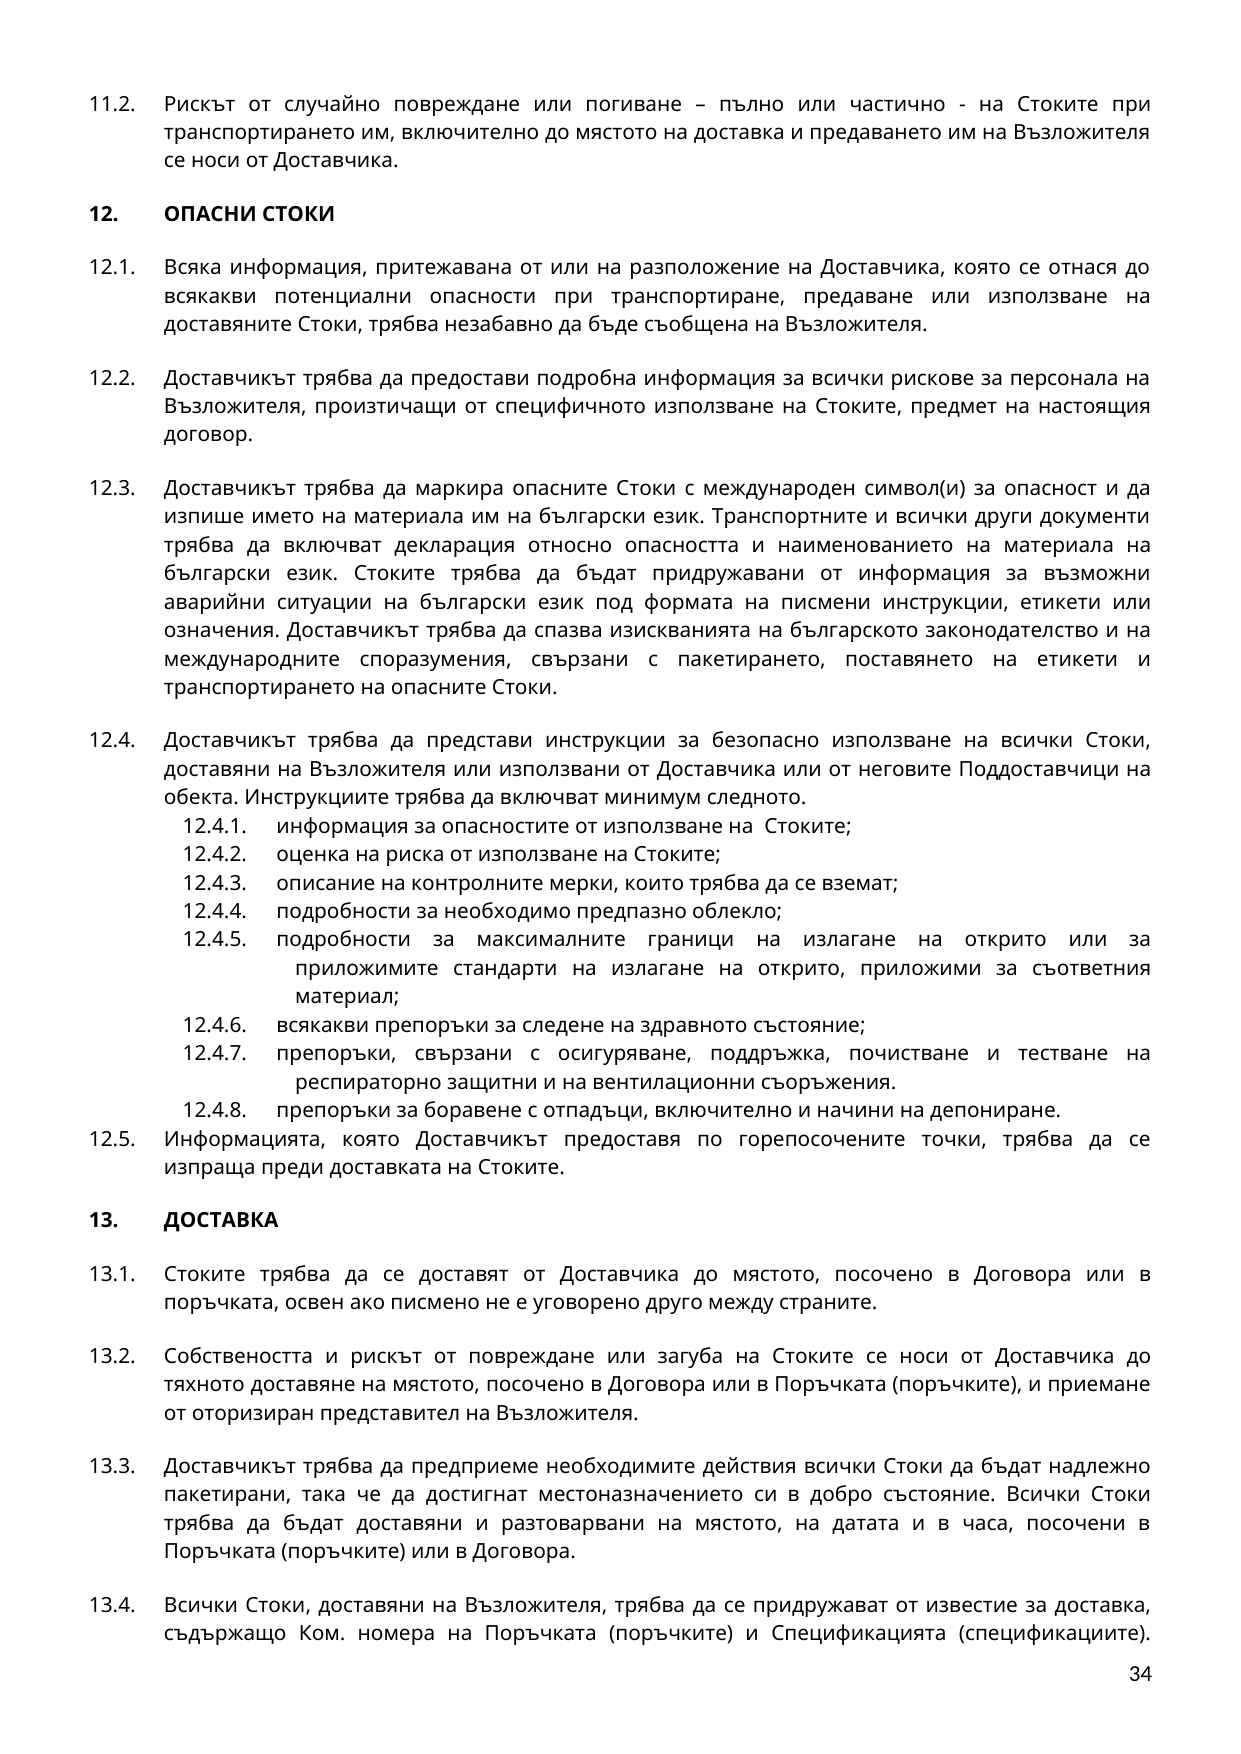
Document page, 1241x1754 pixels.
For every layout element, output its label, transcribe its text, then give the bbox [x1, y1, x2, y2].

list всякакви препоръки за следене на здравното състояние; [182, 1010, 1152, 1038]
list Доставчикът трябва да предостави подробна информация за всички рискове за персонала на Възложителя, произтичащи от специфичното използване на Стоките, предмет на настоящия договор. [89, 363, 1152, 448]
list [89, 1590, 1152, 1647]
list Стоките трябва да се доставят от Доставчика до мястото, посочено в Договора или в поръчката, освен ако писмено не е уговорено друго между страните. [89, 1259, 1152, 1316]
list описание на контролните мерки, които трябва да се вземат; [182, 868, 1152, 896]
list ДОСТАВКА [89, 1206, 1152, 1234]
list препоръки, свързани с осигуряване, поддръжка, почистване и тестване на респираторно защитни и на вентилационни съоръжения. [182, 1038, 1152, 1095]
list ОПАСНИ СТОКИ [89, 199, 1152, 227]
list Доставчикът трябва да предприеме необходимите действия всички Стоки да бъдат надлежно пакетирани, така че да достигнат местоназначението си в добро състояние. Всички Стоки трябва да бъдат доставяни и разтоварвани на мястото, на датата и в часа, посочени в Поръчката (поръчките) или в Договора. [89, 1451, 1152, 1565]
list подробности за максималните граници на излагане на открито или за приложимите стандарти на излагане на открито, приложими за съответния материал; [182, 924, 1152, 1010]
list Информацията, която Доставчикът предоставя по горепосочените точки, трябва да се изпраща преди доставката на Стоките. [89, 1124, 1152, 1181]
list подробности за необходимо предпазно облекло; [182, 896, 1152, 924]
list Доставчикът трябва да маркира опасните Стоки с международен символ(и) за опасност и да изпише името на материала им на български език. Транспортните и всички други документи трябва да включват декларация относно опасността и наименованието на материала на български език. Стоките трябва да бъдат придружавани от информация за възможни аварийни ситуации на български език под формата на писмени инструкции, етикети или означения. Доставчикът трябва да спазва изискванията на българското законодателство и на международните споразумения, свързани с пакетирането, поставянето на етикети и транспортирането на опасните Стоки. [89, 473, 1152, 701]
list оценка на риска от използване на Стоките; [182, 839, 1152, 868]
list препоръки за боравене с отпадъци, включително и начини на депониране. [182, 1095, 1152, 1124]
list Доставчикът трябва да представи инструкции за безопасно използване на всички Стоки, доставяни на Възложителя или използвани от Доставчика или от неговите Поддоставчици на обекта. Инструкциите трябва да включват минимум следното. [89, 726, 1152, 811]
list Всяка информация, притежавана от или на разположение на Доставчика, която се отнася до всякакви потенциални опасности при транспортиране, предаване или използване на доставяните Стоки, трябва незабавно да бъде съобщена на Възложителя. [89, 252, 1152, 338]
list Собствеността и рискът от повреждане или загуба на Стоките се носи от Доставчика до тяхното доставяне на мястото, посочено в Договора или в Поръчката (поръчките), и приемане от оторизиран представител на Възложителя. [89, 1341, 1152, 1426]
list Рискът от случайно повреждане или погиване – пълно или частично - на Стоките при транспортирането им, включително до мястото на доставка и предаването им на Възложителя се носи от Доставчика. [89, 89, 1152, 174]
list информация за опасностите от използване на Стоките; [182, 811, 1152, 839]
